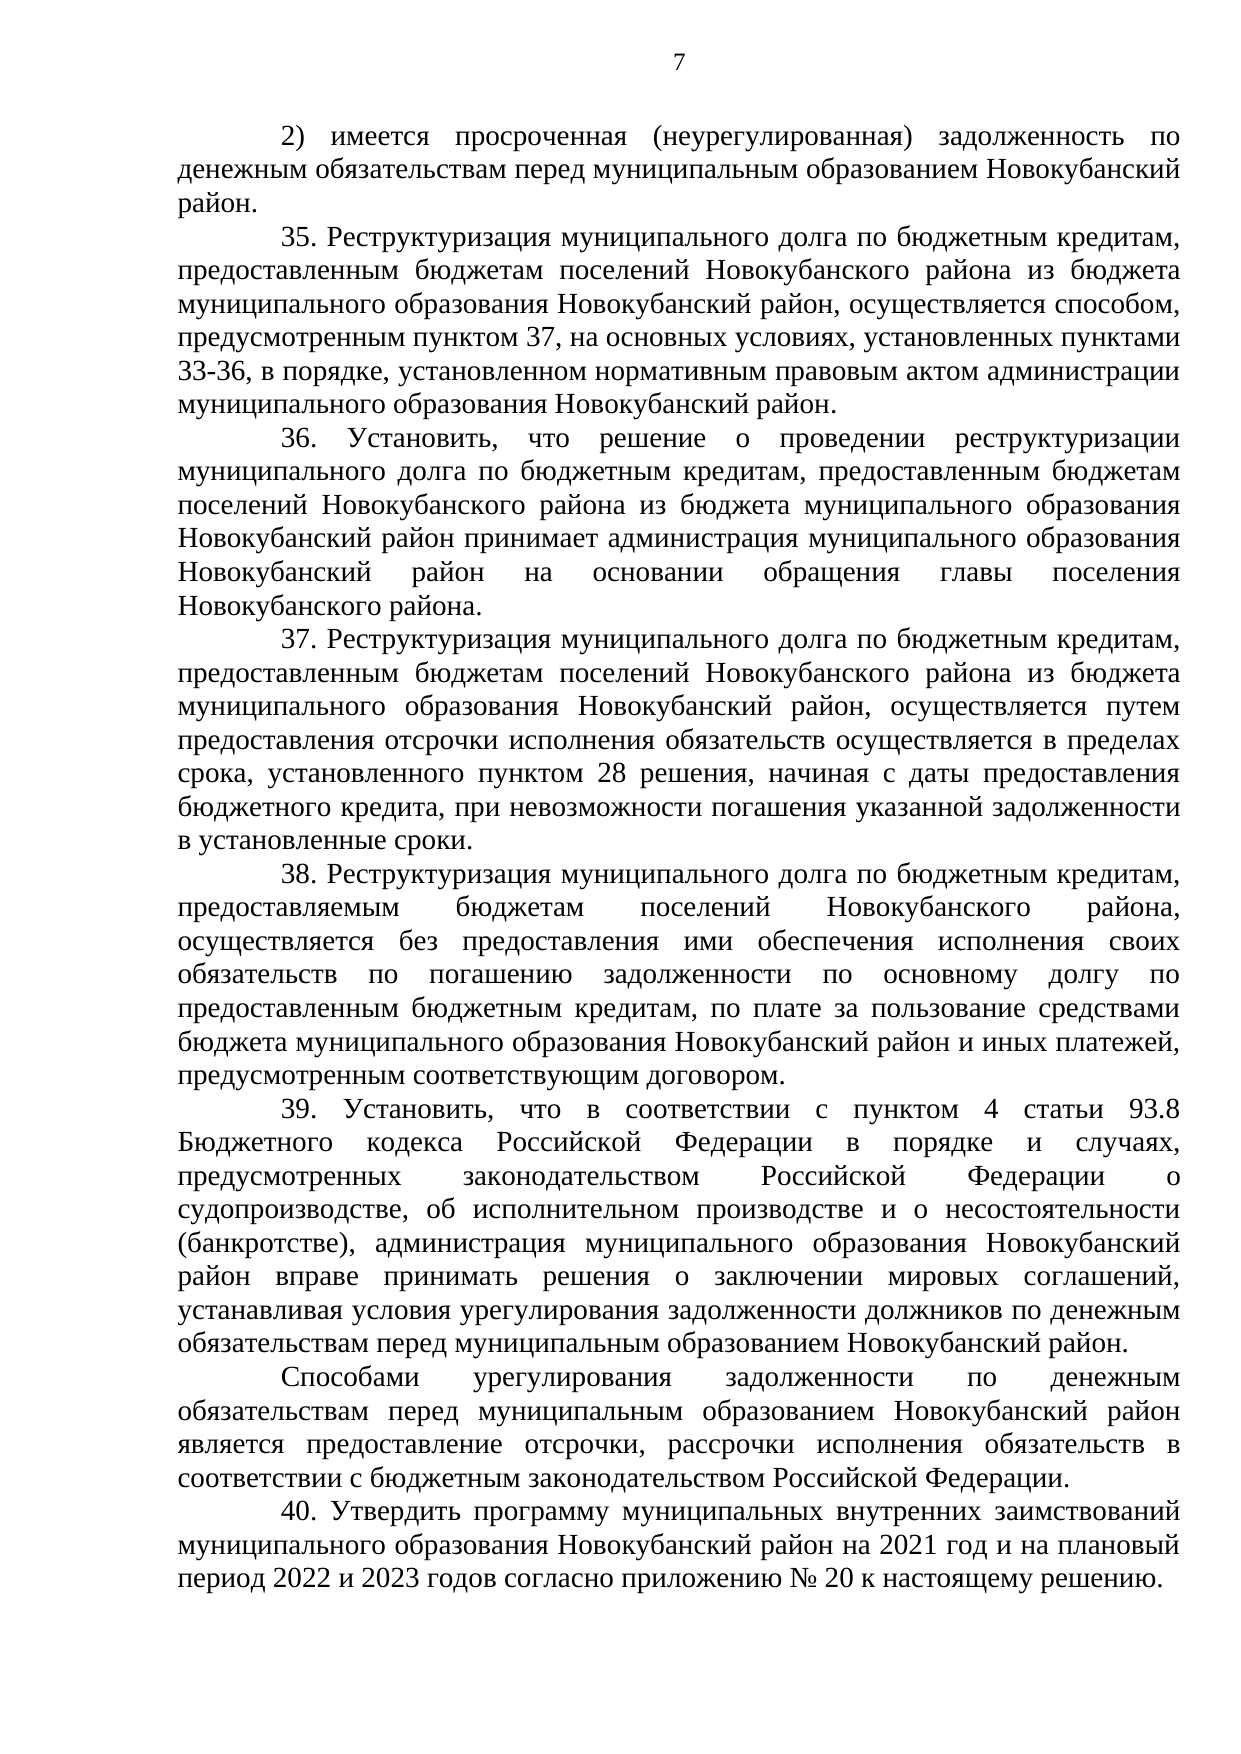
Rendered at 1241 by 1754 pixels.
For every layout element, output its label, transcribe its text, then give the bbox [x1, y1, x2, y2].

text 36. Установить, что решение о проведении реструктуризации муниципального долга по бюджетным кредитам, предоставленным бюджетам поселений Новокубанского района из бюджета муниципального образования Новокубанский район принимает администрация муниципального образования Новокубанский район на основании обращения главы поселения Новокубанского района. [177, 420, 1181, 621]
text 39. Установить, что в соответствии с пунктом 4 статьи 93.8 Бюджетного кодекса Российской Федерации в порядке и случаях, предусмотренных законодательством Российской Федерации о судопроизводстве, об исполнительном производстве и о несостоятельности (банкротстве), администрация муниципального образования Новокубанский район вправе принимать решения о заключении мировых соглашений, устанавливая условия урегулирования задолженности должников по денежным обязательствам перед муниципальным образованием Новокубанский район. [177, 1091, 1181, 1359]
text Способами урегулирования задолженности по денежным обязательствам перед муниципальным образованием Новокубанский район является предоставление отсрочки, рассрочки исполнения обязательств в соответствии с бюджетным законодательством Российской Федерации. [177, 1359, 1181, 1493]
text 2) имеется просроченная (неурегулированная) задолженность по денежным обязательствам перед муниципальным образованием Новокубанский район. [177, 118, 1181, 219]
text 40. Утвердить программу муниципальных внутренних заимствований муниципального образования Новокубанский район на 2021 год и на плановый период 2022 и 2023 годов согласно приложению № 20 к настоящему решению. [177, 1493, 1181, 1594]
text 37. Реструктуризация муниципального долга по бюджетным кредитам, предоставленным бюджетам поселений Новокубанского района из бюджета муниципального образования Новокубанский район, осуществляется путем предоставления отсрочки исполнения обязательств осуществляется в пределах срока, установленного пунктом 28 решения, начиная с даты предоставления бюджетного кредита, при невозможности погашения указанной задолженности в установленные сроки. [177, 621, 1181, 856]
text 35. Реструктуризация муниципального долга по бюджетным кредитам, предоставленным бюджетам поселений Новокубанского района из бюджета муниципального образования Новокубанский район, осуществляется способом, предусмотренным пунктом 37, на основных условиях, установленных пунктами 33-36, в порядке, установленном нормативным правовым актом администрации муниципального образования Новокубанский район. [177, 219, 1181, 420]
text 38. Реструктуризация муниципального долга по бюджетным кредитам, предоставляемым бюджетам поселений Новокубанского района, осуществляется без предоставления ими обеспечения исполнения своих обязательств по погашению задолженности по основному долгу по предоставленным бюджетным кредитам, по плате за пользование средствами бюджета муниципального образования Новокубанский район и иных платежей, предусмотренным соответствующим договором. [177, 856, 1181, 1091]
